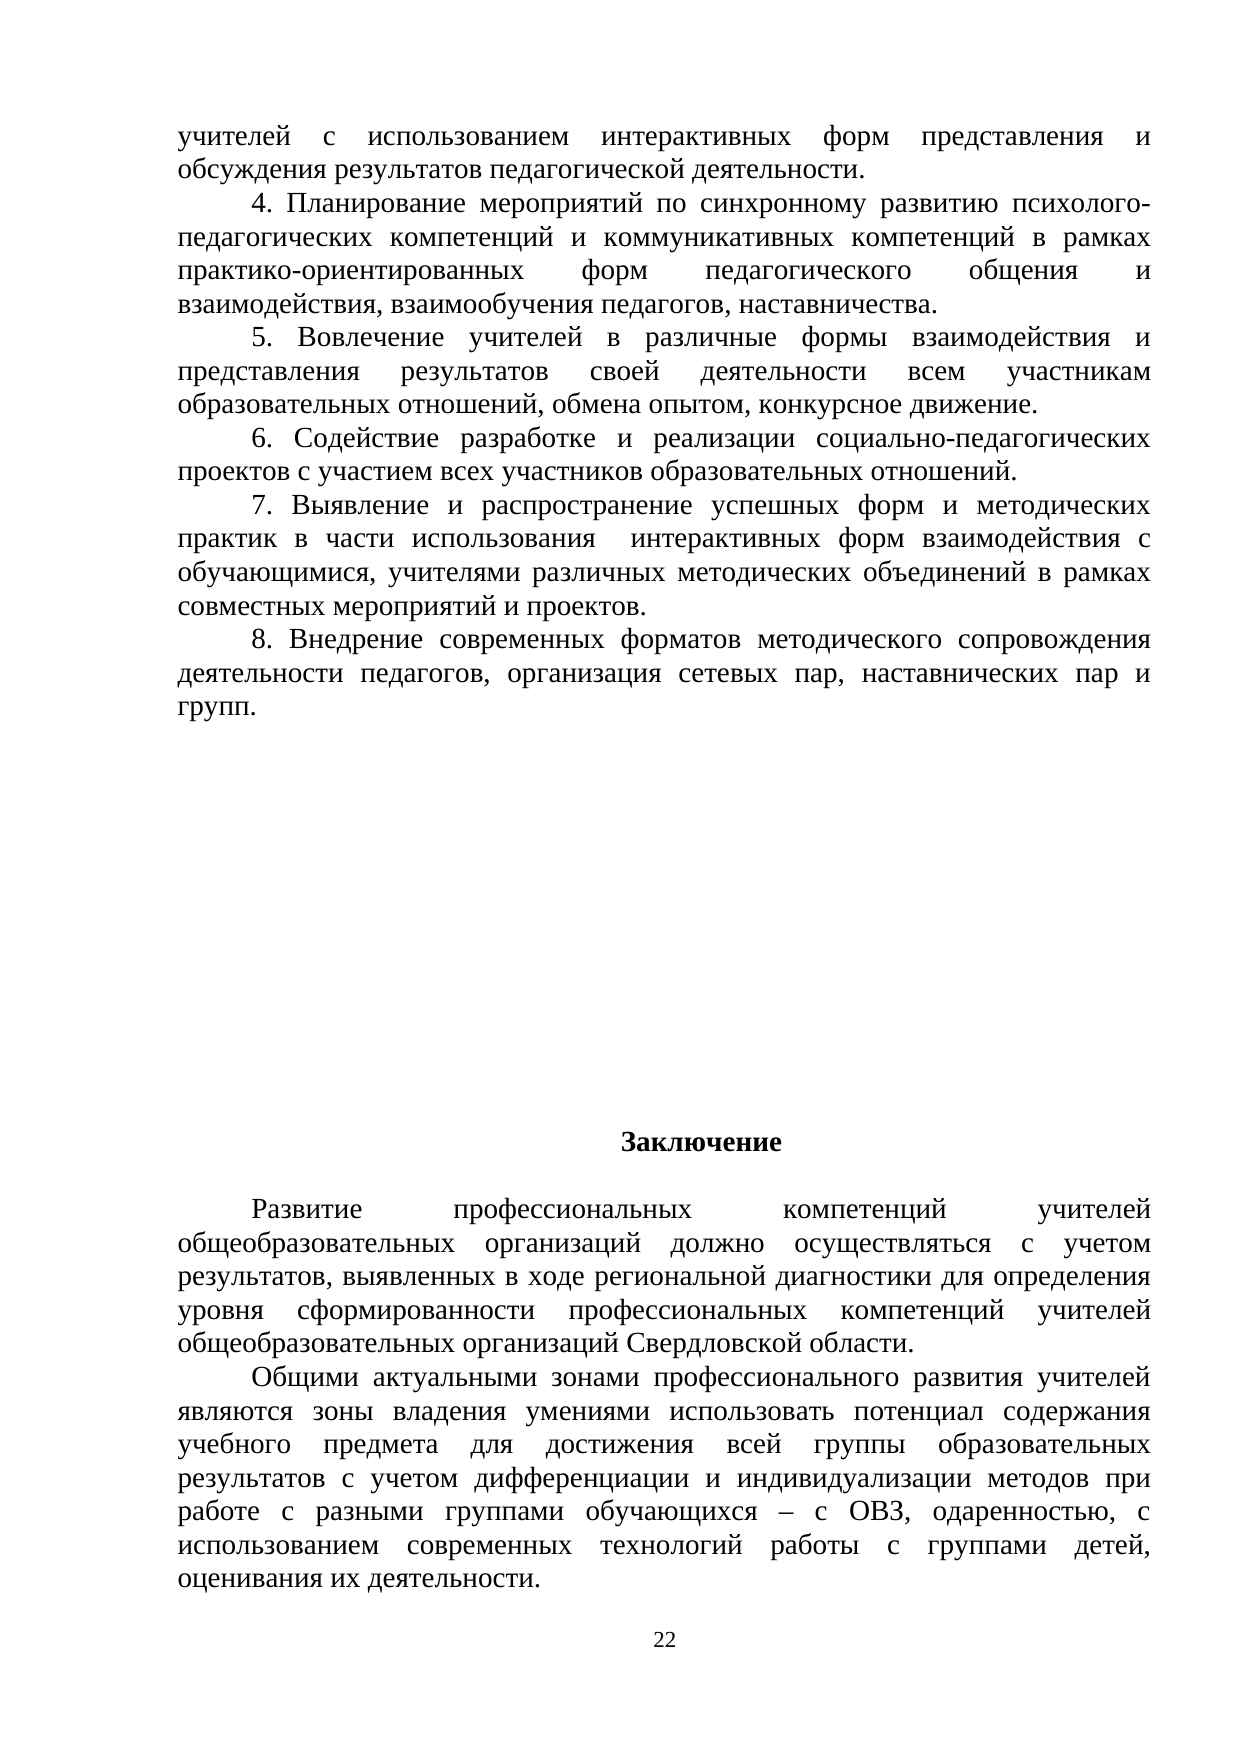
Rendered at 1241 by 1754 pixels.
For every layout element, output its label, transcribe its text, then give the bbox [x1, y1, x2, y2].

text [177, 118, 1152, 185]
text 6. Содействие разработке и реализации социально-педагогических проектов с участием всех участников образовательных отношений. [177, 420, 1152, 487]
text 8. Внедрение современных форматов методического сопровождения деятельности педагогов, организация сетевых пар, наставнических пар и групп. [177, 621, 1152, 722]
text 4. Планирование мероприятий по синхронному развитию психолого-педагогических компетенций и коммуникативных компетенций в рамках практико-ориентированных форм педагогического общения и взаимодействия, взаимообучения педагогов, наставничества. [177, 185, 1152, 319]
text Развитие профессиональных компетенций учителей общеобразовательных организаций должно осуществляться с учетом результатов, выявленных в ходе региональной диагностики для определения уровня сформированности профессиональных компетенций учителей общеобразовательных организаций Свердловской области. [177, 1191, 1152, 1359]
text Общими актуальными зонами профессионального развития учителей являются зоны владения умениями использовать потенциал содержания учебного предмета для достижения всей группы образовательных результатов с учетом дифференциации и индивидуализации методов при работе с разными группами обучающихся – с ОВЗ, одаренностью, с использованием современных технологий работы с группами детей, оценивания их деятельности. [177, 1359, 1152, 1594]
text 7. Выявление и распространение успешных форм и методических практик в части использования интерактивных форм взаимодействия с обучающимися, учителями различных методических объединений в рамках совместных мероприятий и проектов. [177, 487, 1152, 621]
text Заключение [177, 1124, 1152, 1158]
text 5. Вовлечение учителей в различные формы взаимодействия и представления результатов своей деятельности всем участникам образовательных отношений, обмена опытом, конкурсное движение. [177, 319, 1152, 420]
